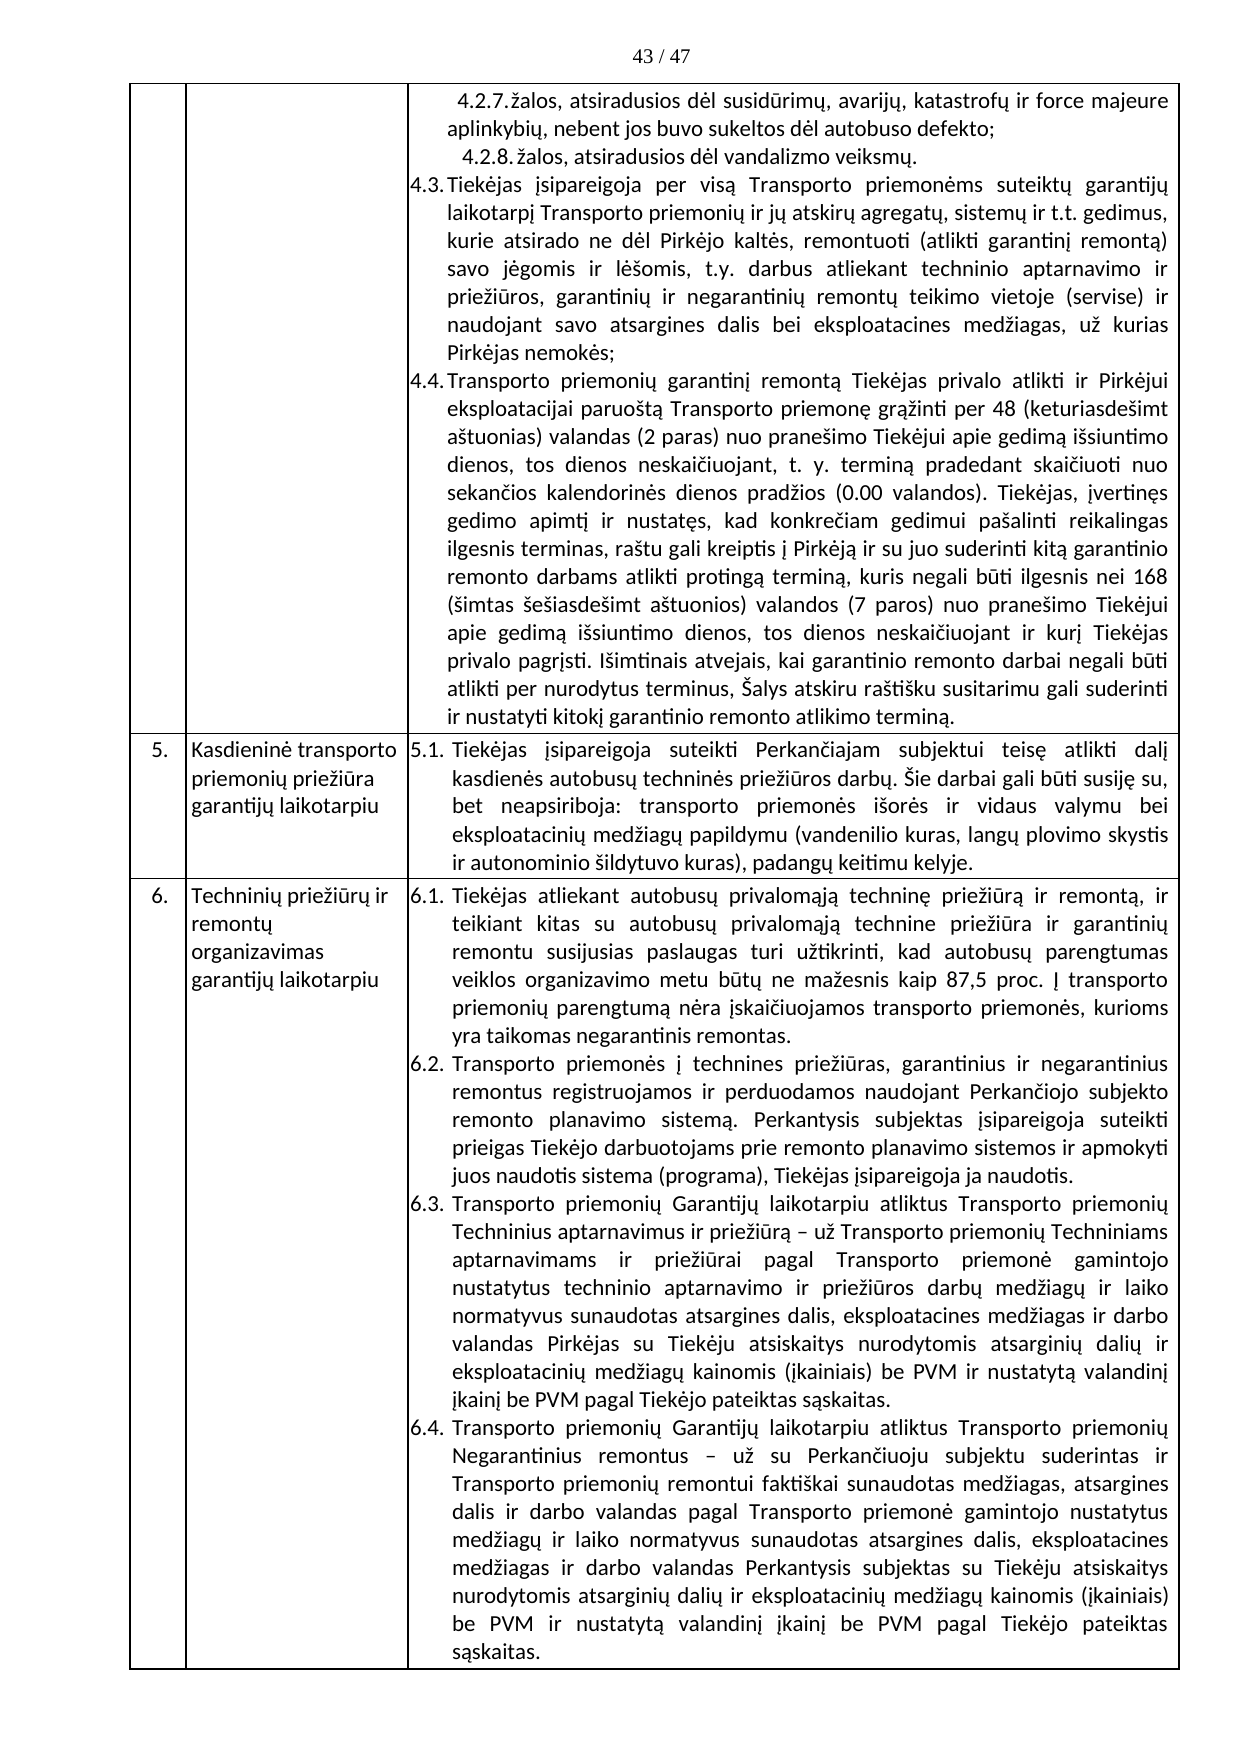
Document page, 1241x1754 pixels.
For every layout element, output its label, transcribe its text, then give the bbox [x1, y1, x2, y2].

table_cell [187, 84, 407, 732]
table_cell Tiekėjas įsipareigoja suteikti Perkančiajam subjektui teisę atlikti dalį kasdienės autobusų techninės priežiūros darbų. Šie darbai gali būti susiję su, bet neapsiriboja: transporto priemonės išorės ir vidaus valymu bei eksploatacinių medžiagų papildymu (vandenilio kuras, langų plovimo skystis ir autonominio šildytuvo kuras), padangų keitimu kelyje. [409, 734, 1178, 878]
table_cell 6. [131, 879, 185, 1668]
table_cell 5. [131, 734, 185, 878]
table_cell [409, 879, 1178, 1668]
table_cell Kasdieninė transporto priemonių priežiūra garantijų laikotarpiu [187, 734, 407, 878]
table_cell 4. [131, 84, 185, 732]
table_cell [409, 84, 1178, 732]
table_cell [187, 879, 407, 1668]
